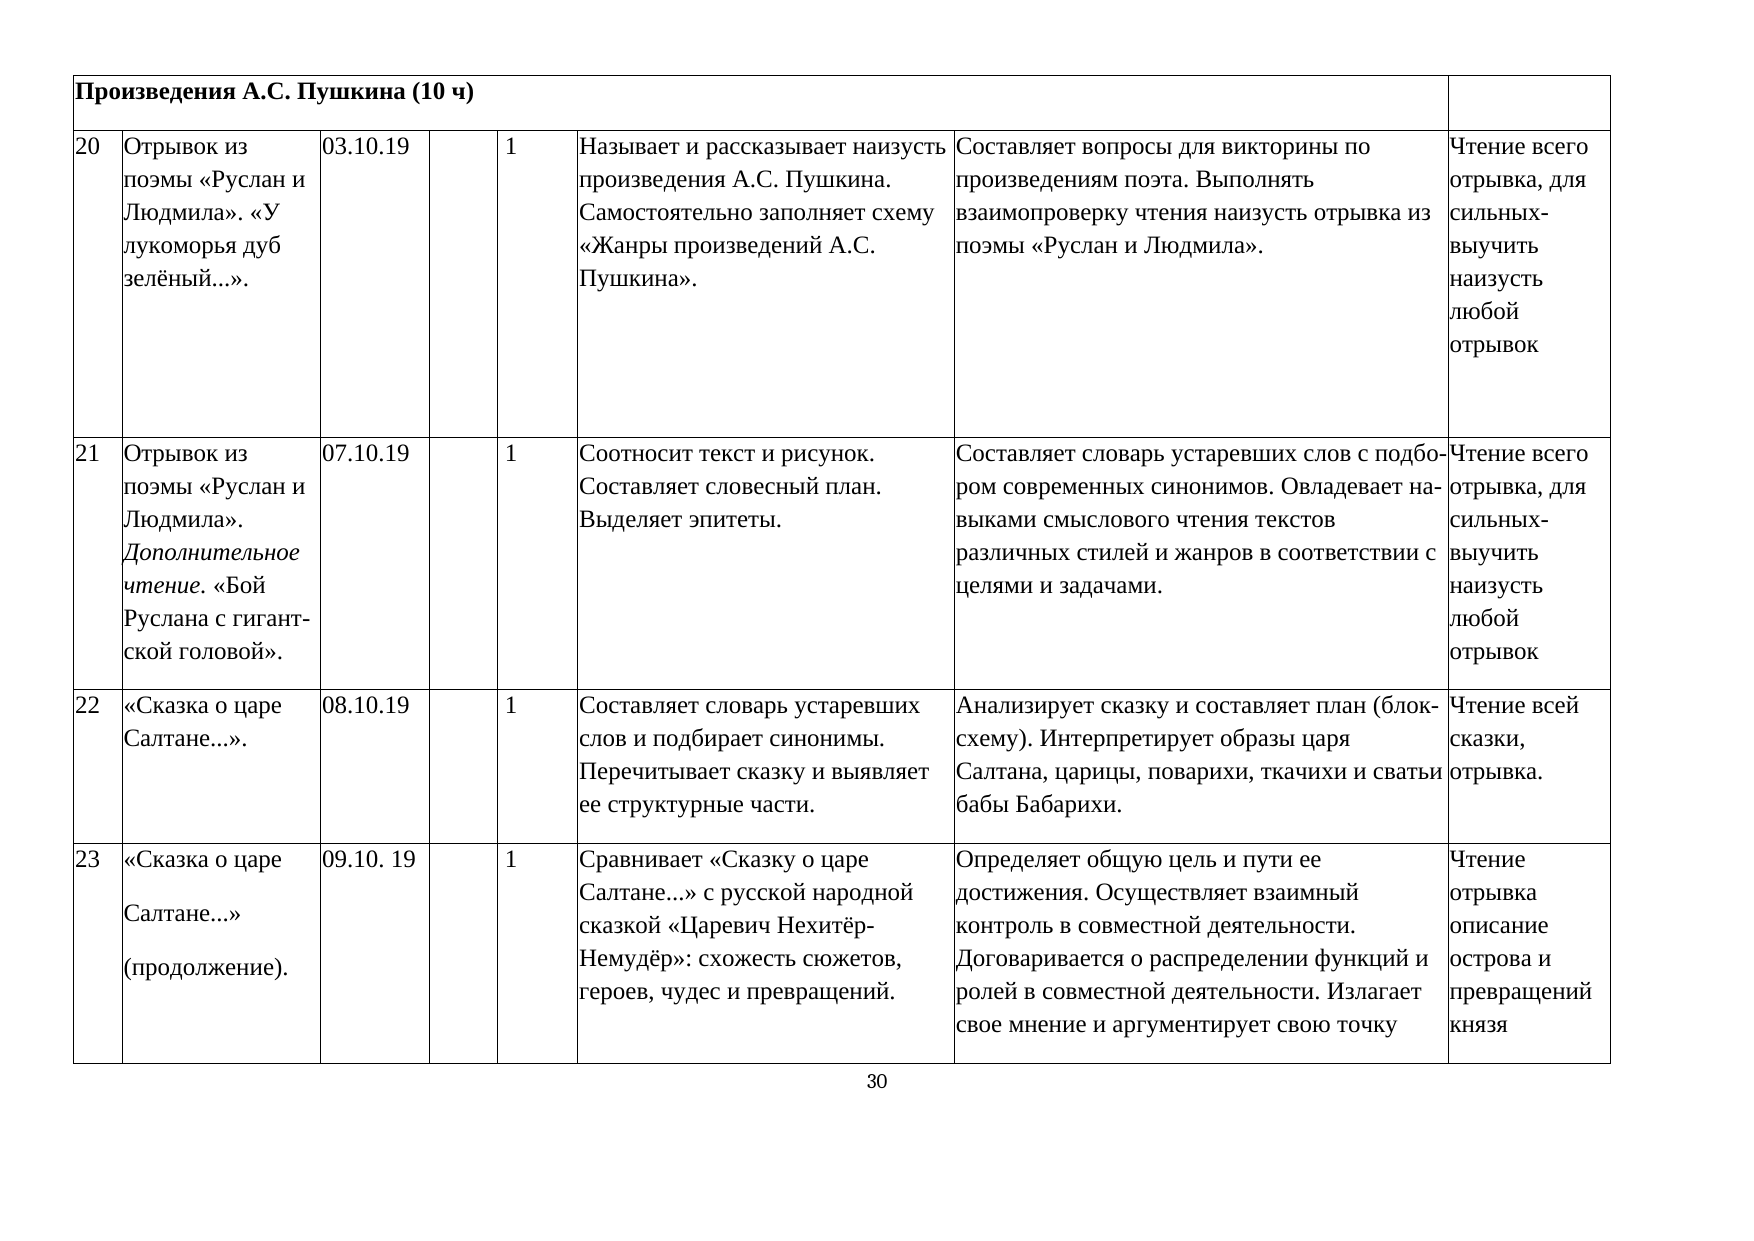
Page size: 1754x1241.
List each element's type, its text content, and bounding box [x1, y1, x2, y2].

table_cell 03.10.19 [321, 131, 429, 437]
table_cell Составляет словарь устаревших слов с подбором современных синонимов. Овладевает навыками смыслового чтения текстов различных стилей и жанров в соответствии с целями и задачами. [955, 438, 1448, 689]
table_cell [123, 844, 320, 1062]
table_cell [1449, 844, 1610, 1062]
table_cell 21 [74, 438, 122, 689]
table_cell 23 [74, 844, 122, 1062]
table_cell 20 [74, 131, 122, 437]
table_cell Чтение всего отрывка, для сильных- выучить наизусть любой отрывок [1449, 131, 1610, 437]
table_cell Составляет словарь устаревших слов и подбирает синонимы. Перечитывает сказку и выявляет ее структурные части. [578, 690, 954, 843]
table_cell Соотносит текст и рисунок. Составляет словесный план. Выделяет эпитеты. [578, 438, 954, 689]
table_cell Отрывок из поэмы «Руслан и Людмила». Дополнительное чтение. «Бой Руслана с гигантской головой». [123, 438, 320, 689]
table_cell [1449, 76, 1610, 130]
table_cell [955, 844, 1448, 1062]
table_cell 09.10. 19 [321, 844, 429, 1062]
table_cell [430, 690, 497, 843]
table_cell Чтение всей сказки, отрывка. [1449, 690, 1610, 843]
table_cell 1 [498, 690, 577, 843]
table_cell 1 [498, 438, 577, 689]
table_cell Анализирует сказку и составляет план (блок- схему). Интерпретирует образы царя Салтана, царицы, поварихи, ткачихи и сватьи бабы Бабарихи. [955, 690, 1448, 843]
table_cell [430, 131, 497, 437]
table_cell [430, 844, 497, 1062]
table_cell Отрывок из поэмы «Руслан и Людмила». «У лукоморья дуб зелёный...». [123, 131, 320, 437]
table_cell 1 [498, 131, 577, 437]
table_cell 1 [498, 844, 577, 1062]
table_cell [578, 844, 954, 1062]
table_cell Произведения А.С. Пушкина (10 ч) [74, 76, 1448, 130]
table_cell 07.10.19 [321, 438, 429, 689]
table_cell Составляет вопросы для викторины по произведениям поэта. Выполнять взаимопроверку чтения наизусть отрывка из поэмы «Руслан и Людмила». [955, 131, 1448, 437]
table_cell Называет и рассказывает наизусть произведения А.С. Пушкина. Самостоятельно заполняет схему «Жанры произведений А.С. Пушкина». [578, 131, 954, 437]
table_cell Чтение всего отрывка, для сильных- выучить наизусть любой отрывок [1449, 438, 1610, 689]
table_cell 22 [74, 690, 122, 843]
table_cell «Сказка о царе Салтане...». [123, 690, 320, 843]
table_cell [430, 438, 497, 689]
table_cell 08.10.19 [321, 690, 429, 843]
